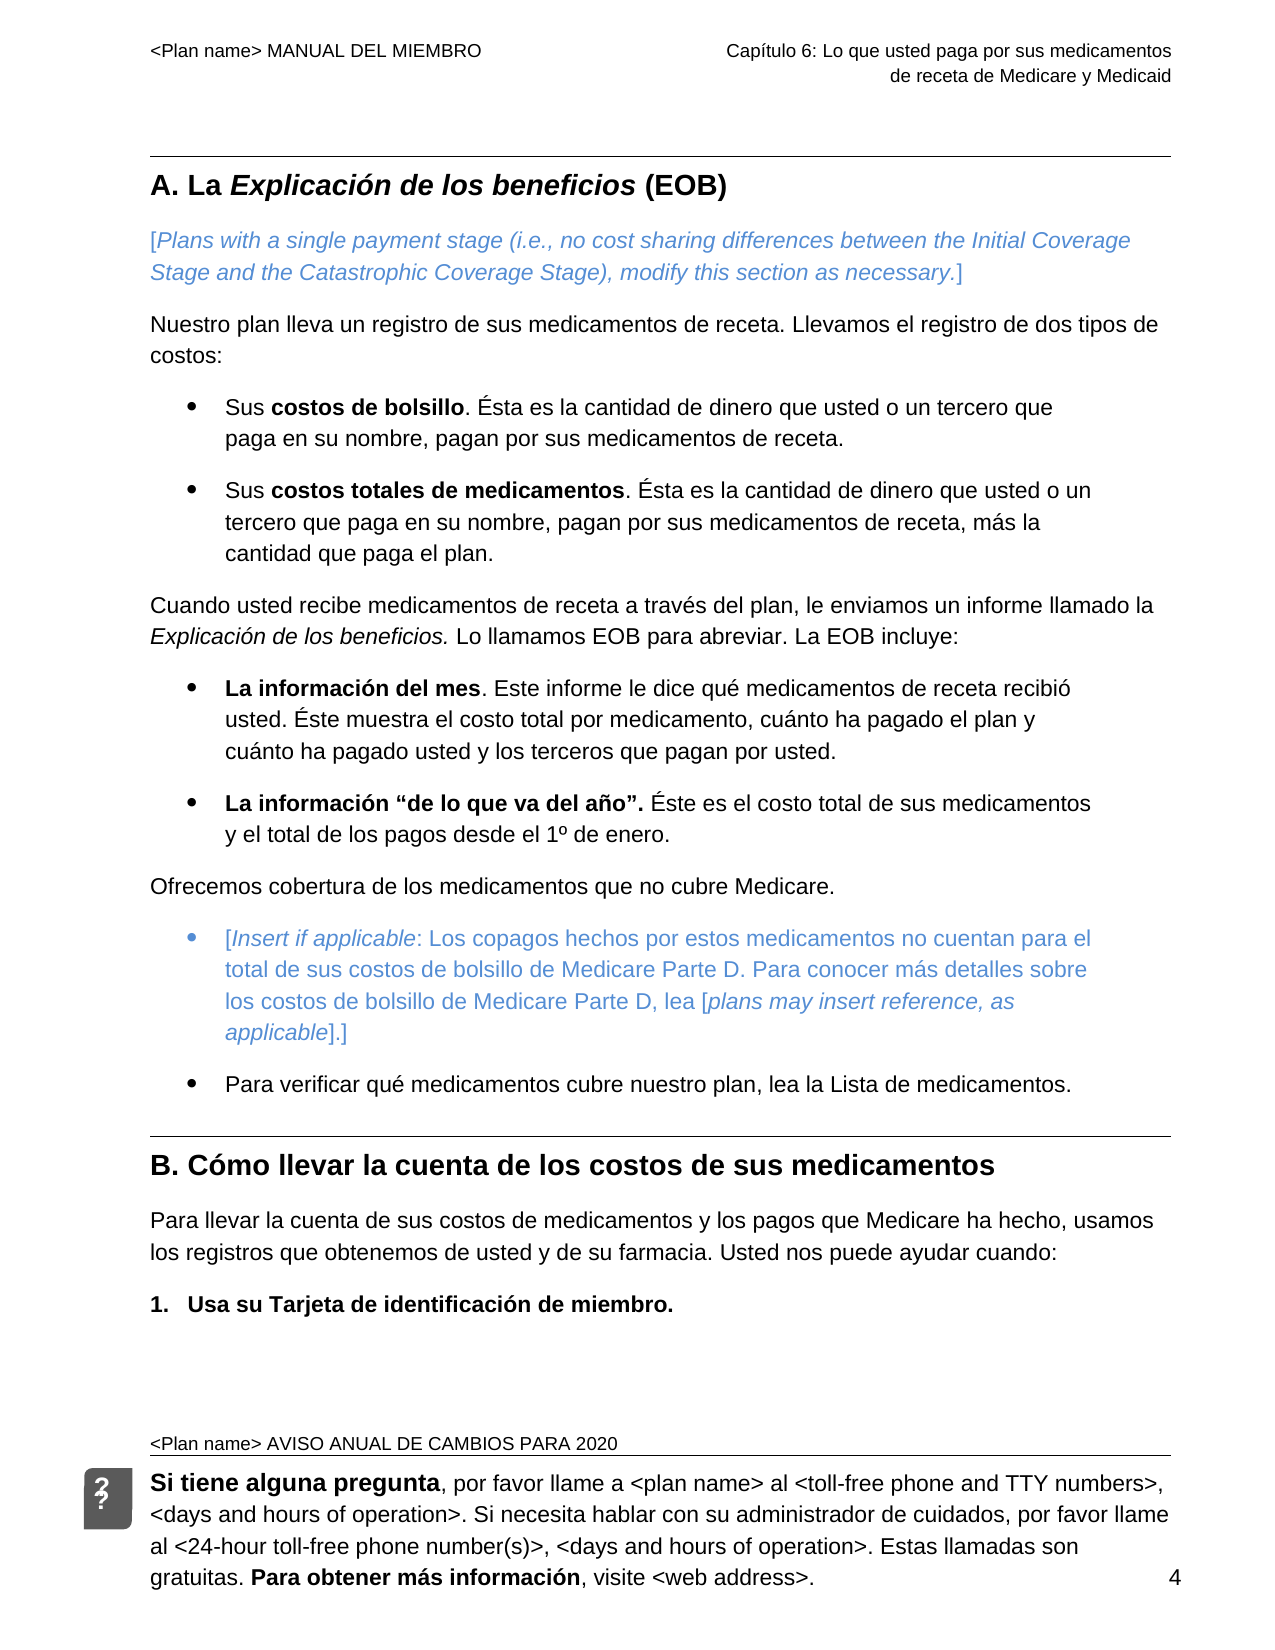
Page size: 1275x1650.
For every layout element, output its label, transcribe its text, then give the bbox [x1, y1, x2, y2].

subtitle B. Cómo llevar la cuenta de los costos de sus medicamentos [150, 1137, 1171, 1183]
list Para verificar qué medicamentos cubre nuestro plan, lea la Lista de medicamentos. [187, 1067, 1096, 1099]
list Ofrecemos cobertura de los medicamentos que no cubre Medicare. [150, 869, 1171, 901]
text La información “de lo que va del año”. Éste es el costo total de sus medicamentos y el total de los pagos desde el 1º de enero. [187, 786, 1096, 849]
text Sus costos de bolsillo. Ésta es la cantidad de dinero que usted o un tercero que paga en su nombre, pagan por sus medicamentos de receta. [187, 390, 1096, 453]
list Usa su Tarjeta de identificación de miembro. [150, 1287, 1171, 1318]
list [Insert if applicable: Los copagos hechos por estos medicamentos no cuentan para el total de sus costos de bolsillo de Medicare Parte D. Para conocer más detalles sobre los costos de bolsillo de Medicare Parte D, lea [plans may insert reference, as applicable].] [187, 922, 1096, 1047]
text Nuestro plan lleva un registro de sus medicamentos de receta. Llevamos el registro de dos tipos de costos: [150, 307, 1171, 369]
text Sus costos totales de medicamentos. Ésta es la cantidad de dinero que usted o un tercero que paga en su nombre, pagan por sus medicamentos de receta, más la cantidad que paga el plan. [187, 474, 1096, 567]
text La información del mes. Este informe le dice qué medicamentos de receta recibió usted. Éste muestra el costo total por medicamento, cuánto ha pagado el plan y cuánto ha pagado usted y los terceros que pagan por usted. [187, 672, 1096, 765]
text [Plans with a single payment stage (i.e., no cost sharing differences between the Initial Coverage Stage and the Catastrophic Coverage Stage), modify this section as necessary.] [150, 224, 1171, 286]
subtitle A. La Explicación de los beneficios (EOB) [150, 157, 1171, 203]
text Para llevar la cuenta de sus costos de medicamentos y los pagos que Medicare ha hecho, usamos los registros que obtenemos de usted y de su farmacia. Usted nos puede ayudar cuando: [150, 1204, 1171, 1266]
text Cuando usted recibe medicamentos de receta a través del plan, le enviamos un informe llamado la Explicación de los beneficios. Lo llamamos EOB para abreviar. La EOB incluye: [150, 588, 1171, 651]
